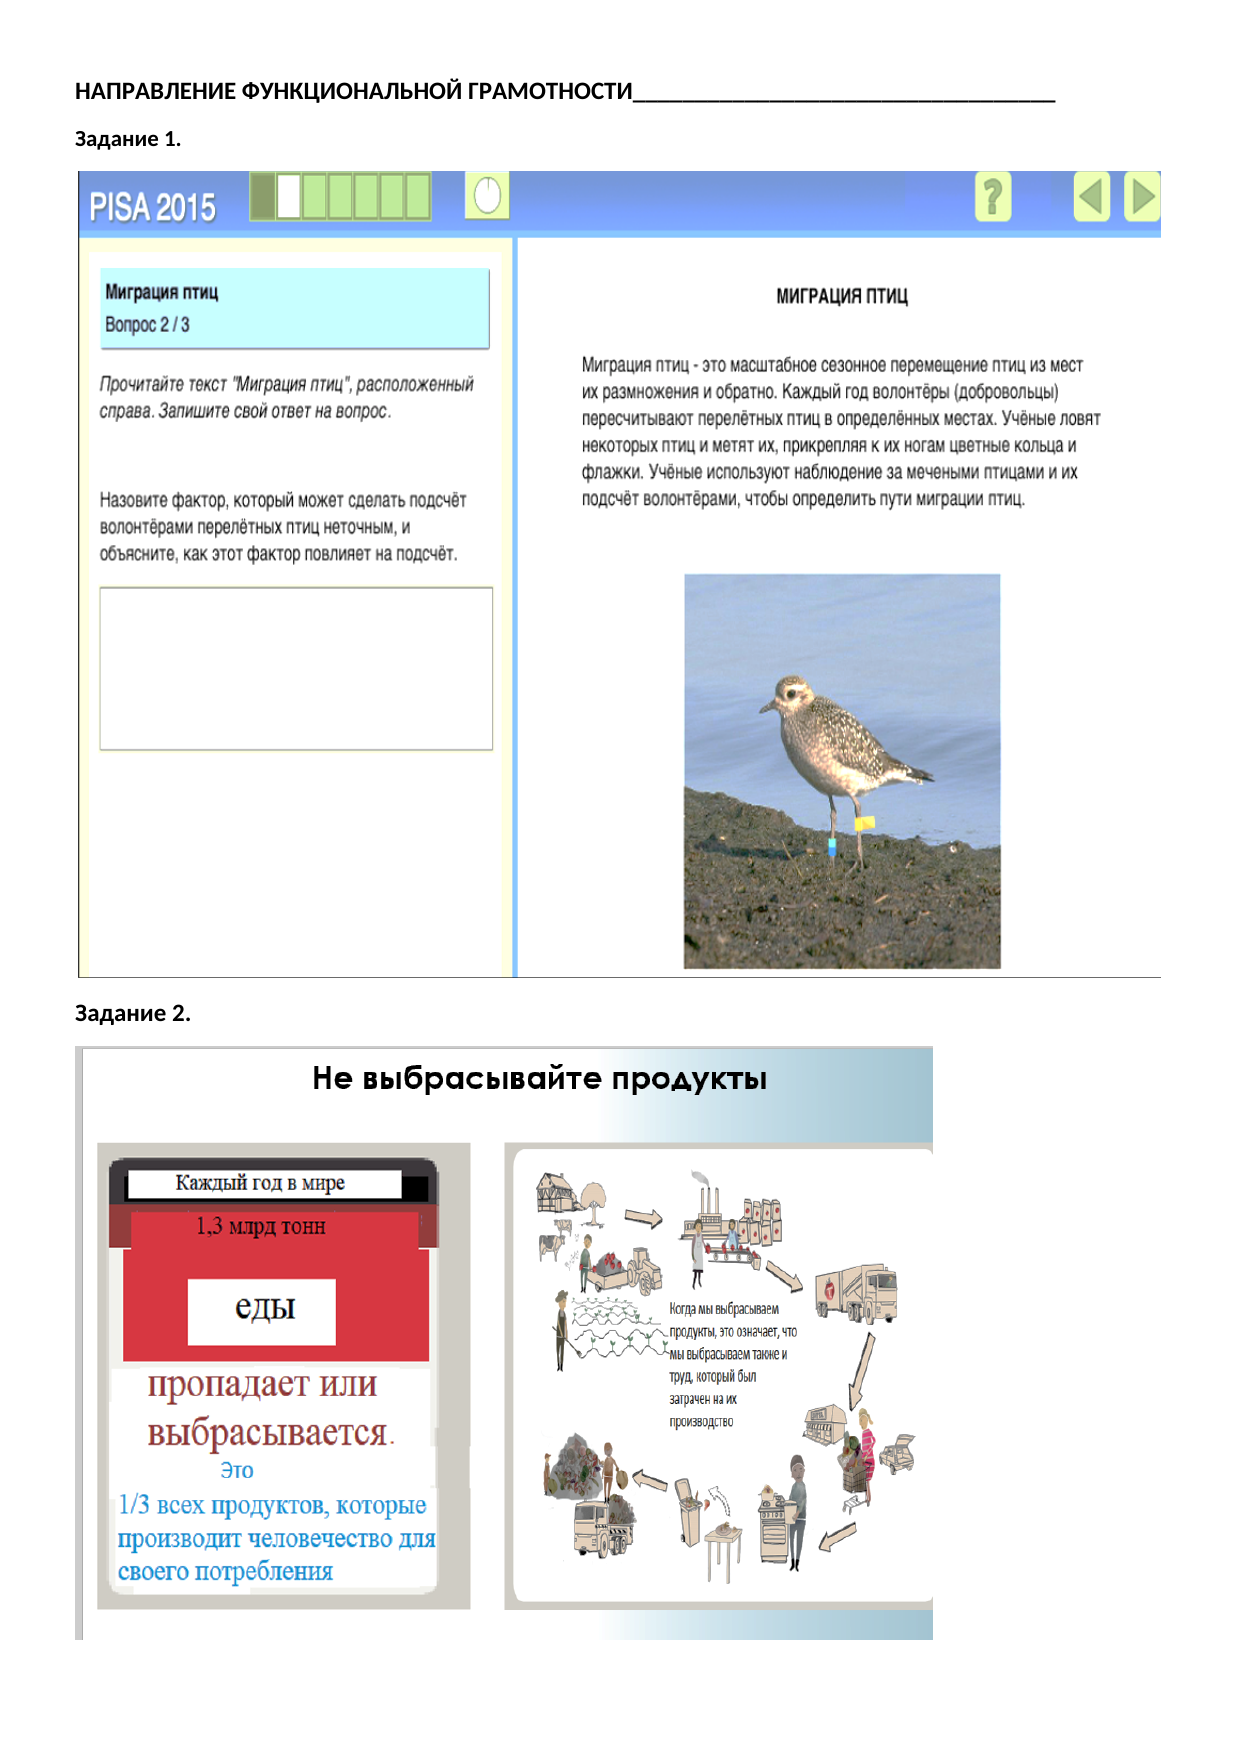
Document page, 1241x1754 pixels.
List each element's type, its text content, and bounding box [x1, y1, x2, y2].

text НАПРАВЛЕНИЕ ФУНКЦИОНАЛЬНОЙ ГРАМОТНОСТИ__________________________________ [75, 75, 1165, 106]
picture [75, 1046, 933, 1640]
text Задание 2. [75, 997, 1165, 1027]
text Задание 1. [75, 124, 1165, 153]
picture [75, 171, 1161, 978]
